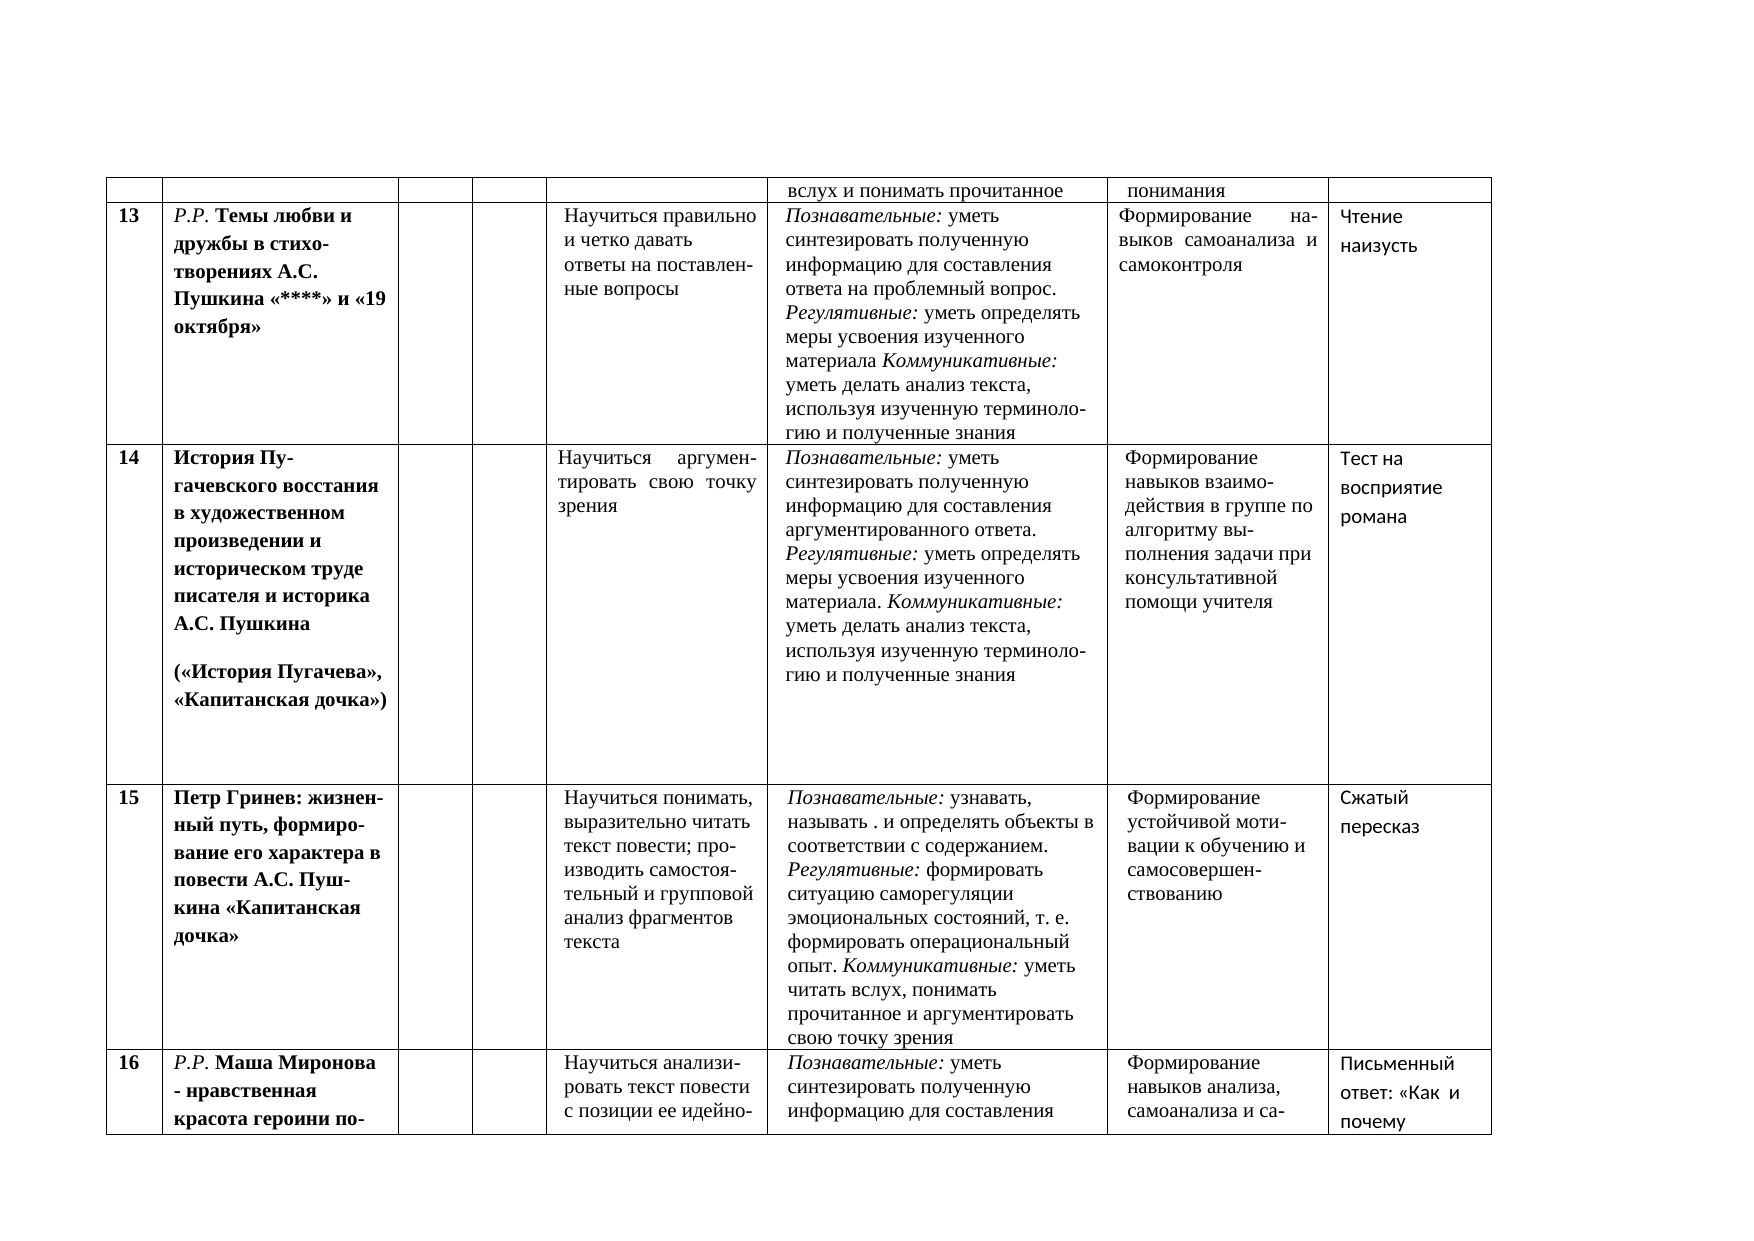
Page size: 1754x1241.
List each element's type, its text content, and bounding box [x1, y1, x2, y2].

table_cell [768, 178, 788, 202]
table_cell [1329, 178, 1491, 202]
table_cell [163, 1050, 398, 1134]
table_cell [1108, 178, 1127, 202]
table_cell P.P. Темы любви и дружбы в стихотворениях А.С. Пушкина «****» и «19 октября» [163, 203, 398, 444]
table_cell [1108, 1050, 1328, 1134]
table_cell [399, 445, 472, 783]
table_cell 12 [107, 178, 162, 202]
table_cell Научиться аргументировать свою точку зрения [547, 445, 767, 783]
table_cell Петр Гринев: жизненный путь, формирование его характера в повести А.С. Пушкина «Капитанская дочка» [163, 785, 398, 1049]
table_cell [473, 203, 546, 444]
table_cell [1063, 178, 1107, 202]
table_cell 14 [107, 445, 162, 783]
table_cell Познавательные: уметь синтезировать полученную информацию для составления ответа на проблемный вопрос. Регулятивные: уметь определять меры усвоения изученного материала Коммуникативные: уметь делать анализ текста, используя изученную терминологию и полученные знания [768, 203, 1107, 444]
table_cell [473, 445, 546, 783]
table_cell Тест на восприятие романа [1329, 445, 1491, 783]
table_cell [399, 178, 472, 202]
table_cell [163, 178, 398, 202]
table_cell Формирование навыков взаимодействия в группе по алгоритму выполнения задачи при консультативной помощи учителя [1108, 445, 1328, 783]
table_cell Познавательные: узнавать, называть . и определять объекты в соответствии с содержанием. Регулятивные: формировать ситуацию саморегуляции эмоциональных состояний, т. е. формировать операциональный опыт. Коммуникативные: уметь читать вслух, понимать прочитанное и аргументировать свою точку зрения [953, 785, 1107, 1049]
table_cell 13 [107, 203, 162, 444]
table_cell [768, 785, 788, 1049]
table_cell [1329, 1050, 1491, 1134]
table_cell [399, 203, 472, 444]
table_cell [473, 1050, 546, 1134]
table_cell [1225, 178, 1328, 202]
table_cell Чтение наизусть [1329, 203, 1491, 444]
table_cell Научиться правильно и четко давать ответы на поставленные вопросы [547, 203, 767, 444]
table_cell 15 [107, 785, 162, 1049]
table_cell История Пугачевского восстания в художественном произведении и историческом труде писателя и историка А.С. Пушкина («История Пугачева», «Капитанская дочка») [163, 445, 398, 783]
table_cell Познавательные: уметь синтезировать полученную информацию для составления аргументированного ответа. Регулятивные: уметь определять меры усвоения изученного материала. Коммуникативные: уметь делать анализ текста, используя изученную терминологию и полученные знания [768, 445, 1107, 783]
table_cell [768, 1050, 1107, 1134]
table_cell Формирование навыков самоанализа и самоконтроля [1108, 203, 1328, 444]
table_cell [547, 178, 767, 202]
table_cell Научиться понимать, выразительно читать текст повести; производить самостоятельный и групповой анализ фрагментов текста [547, 785, 767, 1049]
table_cell [473, 178, 546, 202]
table_cell 16 [107, 1050, 162, 1134]
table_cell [547, 1050, 767, 1134]
table_cell Формирование устойчивой мотивации к обучению и самосовершенствованию [1108, 785, 1328, 1049]
table_cell [473, 785, 546, 1049]
table_cell [399, 785, 472, 1049]
table_cell [399, 1050, 472, 1134]
table_cell Сжатый пересказ [1329, 785, 1491, 1049]
